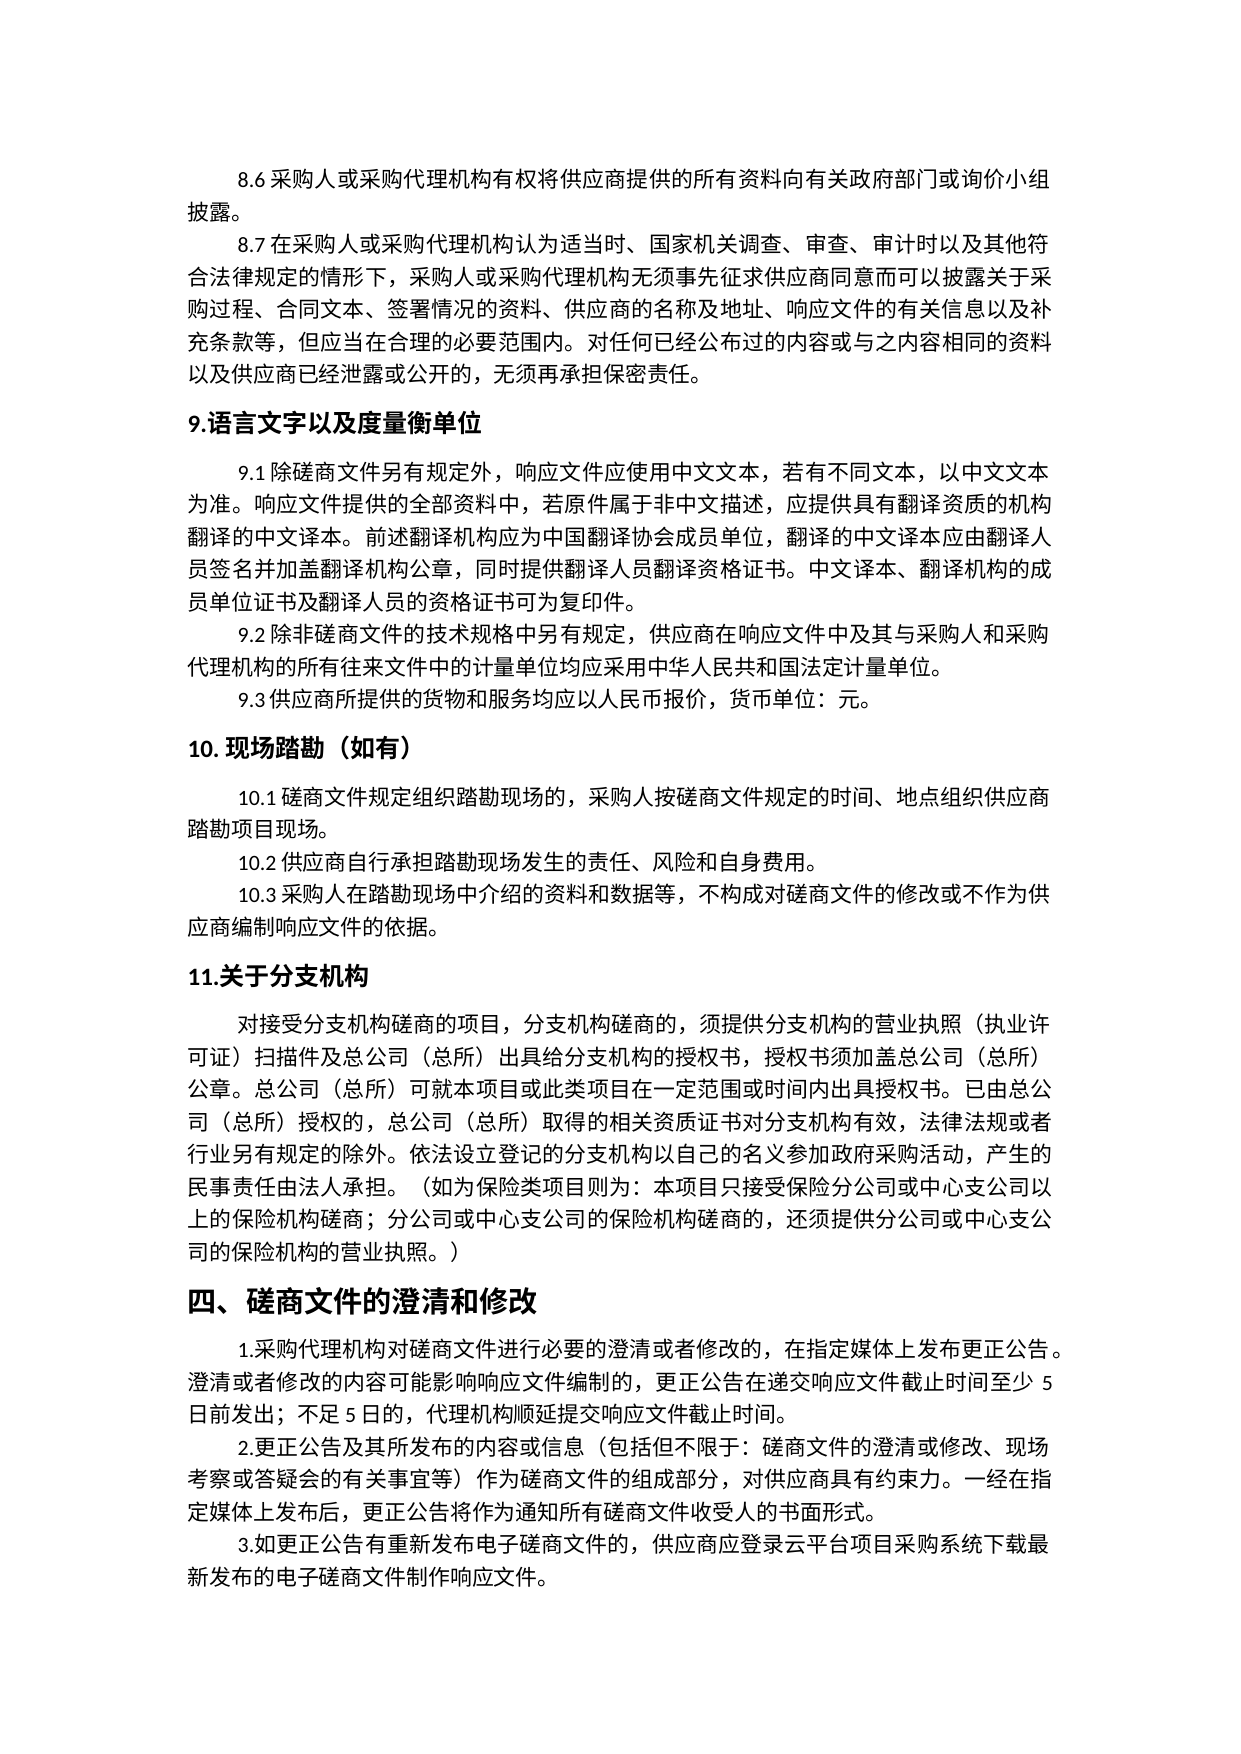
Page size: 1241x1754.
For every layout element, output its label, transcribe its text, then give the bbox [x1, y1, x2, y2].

text 对接受分支机构磋商的项目，分支机构磋商的，须提供分支机构的营业执照（执业许可证）扫描件及总公司（总所）出具给分支机构的授权书，授权书须加盖总公司（总所）公章。总公司（总所）可就本项目或此类项目在一定范围或时间内出具授权书。已由总公司（总所）授权的，总公司（总所）取得的相关资质证书对分支机构有效，法律法规或者行业另有规定的除外。依法设立登记的分支机构以自己的名义参加政府采购活动，产生的民事责任由法人承担。（如为保险类项目则为：本项目只接受保险分公司或中心支公司以上的保险机构磋商；分公司或中心支公司的保险机构磋商的，还须提供分公司或中心支公司的保险机构的营业执照。） [187, 1007, 1053, 1267]
text 9.2除非磋商文件的技术规格中另有规定，供应商在响应文件中及其与采购人和采购代理机构的所有往来文件中的计量单位均应采用中华人民共和国法定计量单位。 [187, 617, 1053, 682]
text 3.如更正公告有重新发布电子磋商文件的，供应商应登录云平台项目采购系统下载最新发布的电子磋商文件制作响应文件。 [187, 1527, 1053, 1592]
text 9.1除磋商文件另有规定外，响应文件应使用中文文本，若有不同文本，以中文文本为准。响应文件提供的全部资料中，若原件属于非中文描述，应提供具有翻译资质的机构翻译的中文译本。前述翻译机构应为中国翻译协会成员单位，翻译的中文译本应由翻译人员签名并加盖翻译机构公章，同时提供翻译人员翻译资格证书。中文译本、翻译机构的成员单位证书及翻译人员的资格证书可为复印件。 [187, 454, 1053, 617]
text 10.3采购人在踏勘现场中介绍的资料和数据等，不构成对磋商文件的修改或不作为供应商编制响应文件的依据。 [187, 877, 1053, 942]
text 10.2供应商自行承担踏勘现场发生的责任、风险和自身费用。 [187, 844, 1053, 877]
text 2.更正公告及其所发布的内容或信息（包括但不限于：磋商文件的澄清或修改、现场考察或答疑会的有关事宜等）作为磋商文件的组成部分，对供应商具有约束力。一经在指定媒体上发布后，更正公告将作为通知所有磋商文件收受人的书面形式。 [187, 1429, 1053, 1527]
text 9.3供应商所提供的货物和服务均应以人民币报价，货币单位：元。 [187, 682, 1053, 714]
text 11.关于分支机构 [187, 942, 1053, 1007]
text 10.1磋商文件规定组织踏勘现场的，采购人按磋商文件规定的时间、地点组织供应商踏勘项目现场。 [187, 779, 1053, 844]
text 四、磋商文件的澄清和修改 [187, 1267, 1053, 1332]
text 8.6采购人或采购代理机构有权将供应商提供的所有资料向有关政府部门或询价小组披露。 [187, 162, 1053, 227]
text 1.采购代理机构对磋商文件进行必要的澄清或者修改的，在指定媒体上发布更正公告。澄清或者修改的内容可能影响响应文件编制的，更正公告在递交响应文件截止时间至少5日前发出；不足5日的，代理机构顺延提交响应文件截止时间。 [187, 1332, 1053, 1429]
text 9.语言文字以及度量衡单位 [187, 389, 1053, 454]
text 10. 现场踏勘（如有） [187, 714, 1053, 779]
text 8.7在采购人或采购代理机构认为适当时、国家机关调查、审查、审计时以及其他符合法律规定的情形下，采购人或采购代理机构无须事先征求供应商同意而可以披露关于采购过程、合同文本、签署情况的资料、供应商的名称及地址、响应文件的有关信息以及补充条款等，但应当在合理的必要范围内。对任何已经公布过的内容或与之内容相同的资料，以及供应商已经泄露或公开的，无须再承担保密责任。 [187, 227, 1053, 389]
